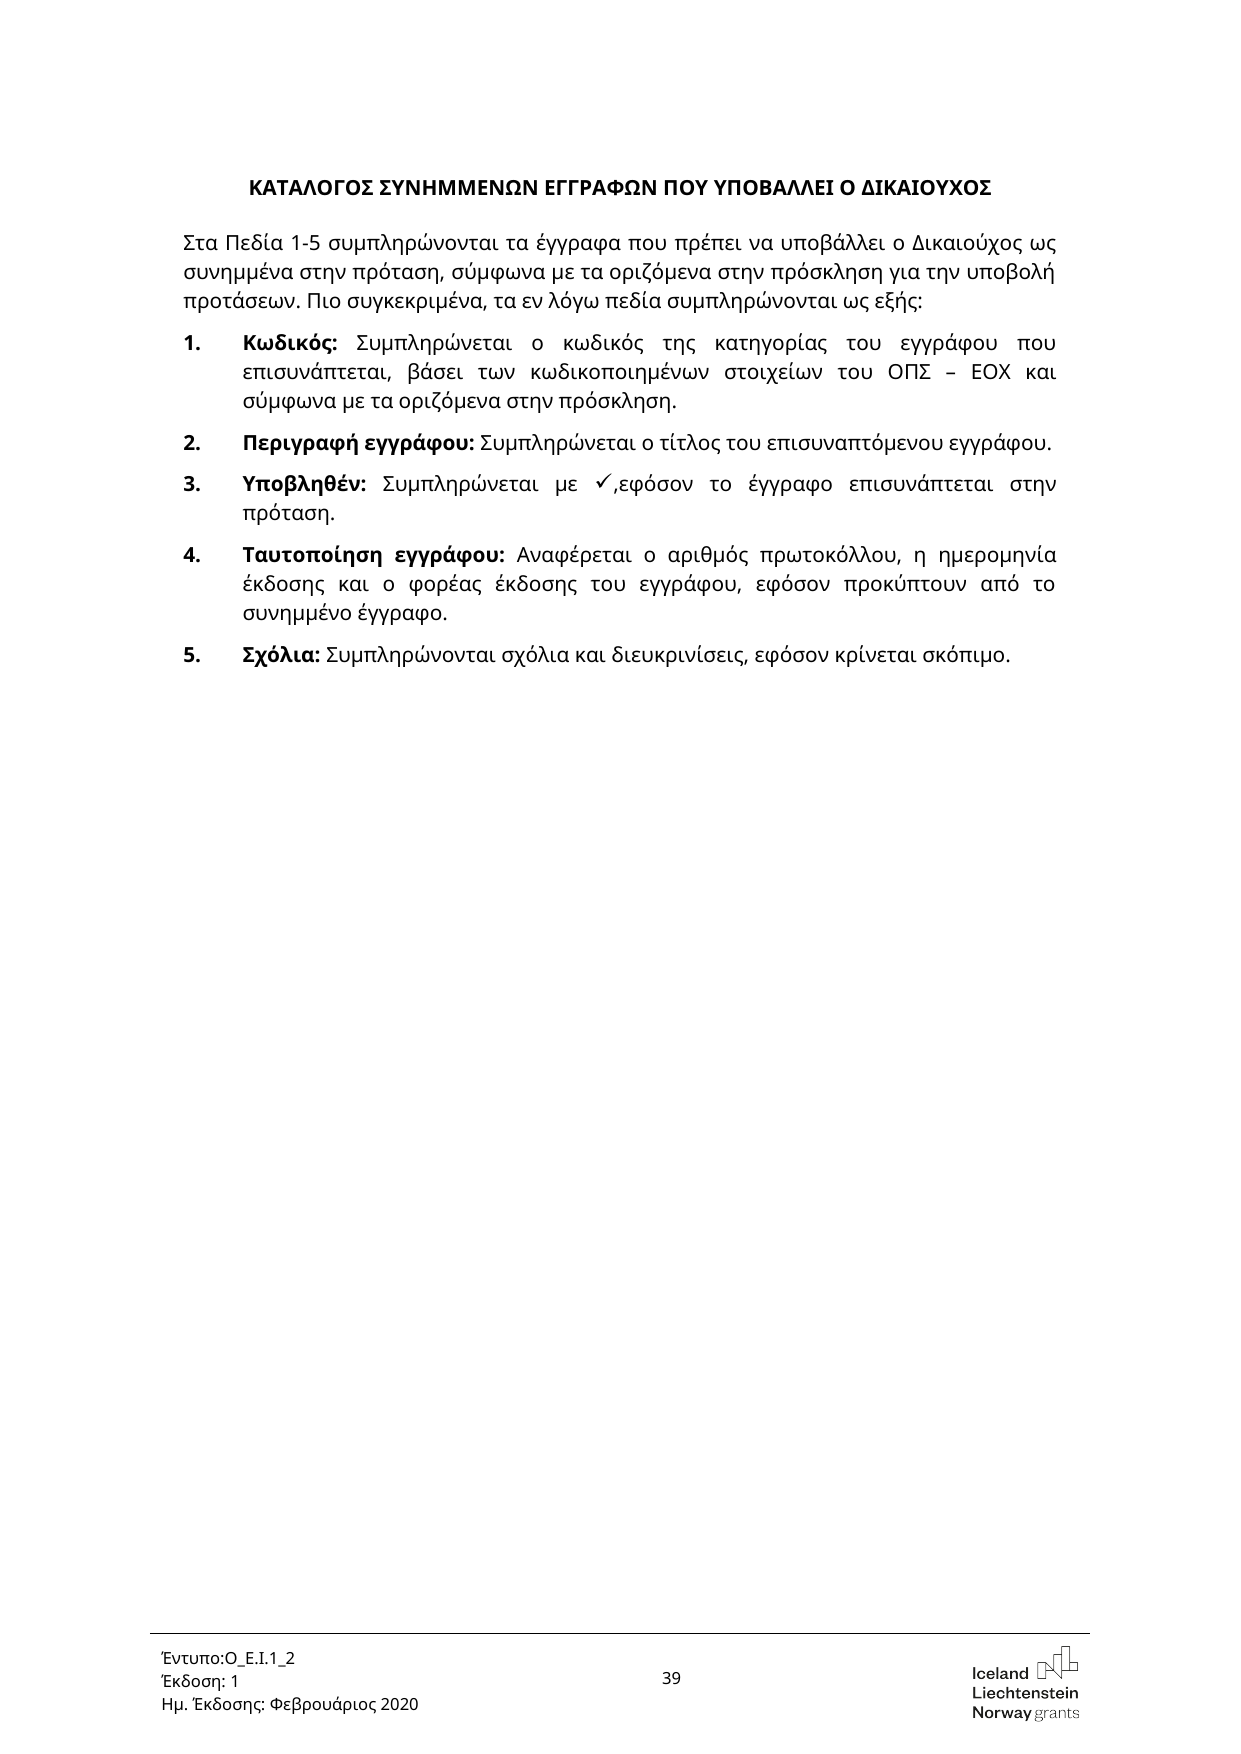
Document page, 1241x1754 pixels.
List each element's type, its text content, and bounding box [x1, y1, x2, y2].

text ΚΑΤΑΛΟΓΟΣ ΣΥΝΗΜΜΕΝΩΝ ΕΓΓΡΑΦΩΝ ΠΟΥ ΥΠΟΒΑΛΛΕΙ Ο ΔΙΚΑΙΟΥΧΟΣ [183, 173, 1057, 202]
list Περιγραφή εγγράφου: Συμπληρώνεται ο τίτλος του επισυναπτόμενου εγγράφου. [183, 427, 1057, 456]
list Σχόλια: Συμπληρώνονται σχόλια και διευκρινίσεις, εφόσον κρίνεται σκόπιμο. [183, 639, 1057, 668]
list Κωδικός: Συμπληρώνεται ο κωδικός της κατηγορίας του εγγράφου που επισυνάπτεται, βάσει των κωδικοποιημένων στοιχείων του ΟΠΣ – ΕΟΧ και σύμφωνα με τα οριζόμενα στην πρόσκληση. [183, 327, 1057, 414]
text Στα Πεδία 1-5 συμπληρώνονται τα έγγραφα που πρέπει να υποβάλλει ο Δικαιούχος ως συνημμένα στην πρόταση, σύμφωνα με τα οριζόμενα στην πρόσκληση για την υποβολή προτάσεων. Πιο συγκεκριμένα, τα εν λόγω πεδία συμπληρώνονται ως εξής: [183, 227, 1057, 314]
list Υποβληθέν: Συμπληρώνεται με ,εφόσον το έγγραφο επισυνάπτεται στην πρόταση. [183, 468, 1057, 527]
picture [972, 1646, 1080, 1722]
list Ταυτοποίηση εγγράφου: Αναφέρεται ο αριθμός πρωτοκόλλου, η ημερομηνία έκδοσης και ο φορέας έκδοσης του εγγράφου, εφόσον προκύπτουν από το συνημμένο έγγραφο. [183, 539, 1057, 627]
